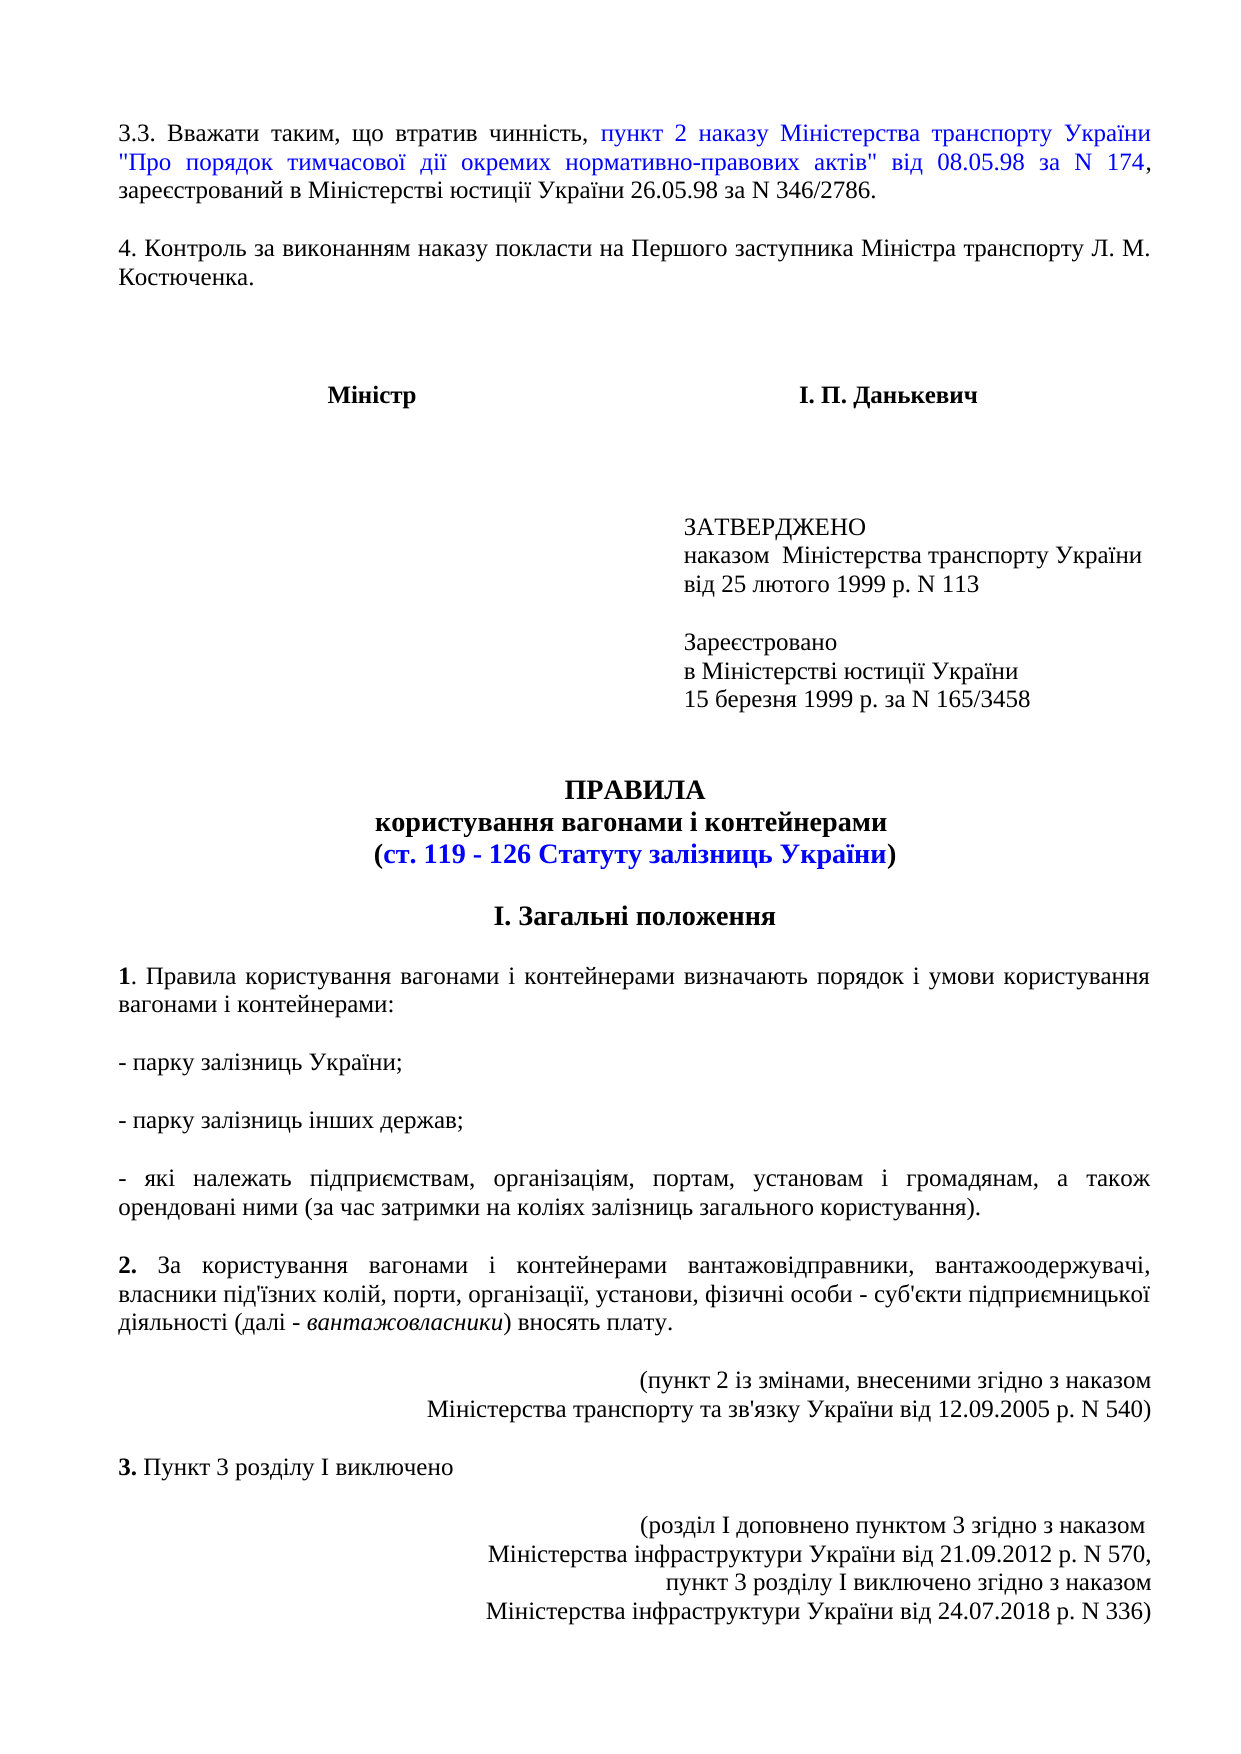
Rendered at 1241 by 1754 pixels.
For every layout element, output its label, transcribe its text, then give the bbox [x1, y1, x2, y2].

text - парку залізниць інших держав; [118, 1105, 1152, 1134]
subtitle ПРАВИЛА користування вагонами і контейнерами (ст. 119 - 126 Статуту залізниць України) [118, 773, 1152, 870]
text - парку залізниць України; [118, 1047, 1152, 1076]
table_header І. П. Данькевич [633, 378, 1150, 410]
text (розділ І доповнено пунктом 3 згідно з наказом Міністерства інфраструктури України від 21.09.2012 р. N 570, пункт 3 розділу I виключено згідно з наказом Міністерства інфраструктури України від 24.07.2018 р. N 336) [118, 1510, 1152, 1625]
text 3.3. Вважати таким, що втратив чинність, пункт 2 наказу Міністерства транспорту України "Про порядок тимчасової дії окремих нормативно-правових актів" від 08.05.98 за N 174, зареєстрований в Міністерстві юстиції України 26.05.98 за N 346/2786. [118, 118, 1152, 204]
table_header ЗАТВЕРДЖЕНО наказом Міністерства транспорту України від 25 лютого 1999 р. N 113 Зареєстровано в Міністерстві юстиції України 15 березня 1999 р. за N 165/3458 [682, 510, 1147, 715]
text 2. За користування вагонами і контейнерами вантажовідправники, вантажоодержувачі, власники під'їзних колій, порти, організації, установи, фізичні особи - суб'єкти підприємницької діяльності (далі - вантажовласники) вносять плату. [118, 1250, 1152, 1336]
text 3. Пункт 3 розділу I виключено [118, 1452, 1152, 1481]
subtitle I. Загальні положення [118, 899, 1152, 932]
text 4. Контроль за виконанням наказу покласти на Першого заступника Міністра транспорту Л. М. Костюченка. [118, 233, 1152, 291]
text - які належать підприємствам, організаціям, портам, установам і громадянам, а також орендовані ними (за час затримки на коліях залізниць загального користування). [118, 1163, 1152, 1221]
text (пункт 2 із змінами, внесеними згідно з наказом Міністерства транспорту та зв'язку України від 12.09.2005 р. N 540) [118, 1365, 1152, 1423]
text 1. Правила користування вагонами і контейнерами визначають порядок і умови користування вагонами і контейнерами: [118, 961, 1152, 1018]
table_header Міністр [117, 378, 633, 410]
